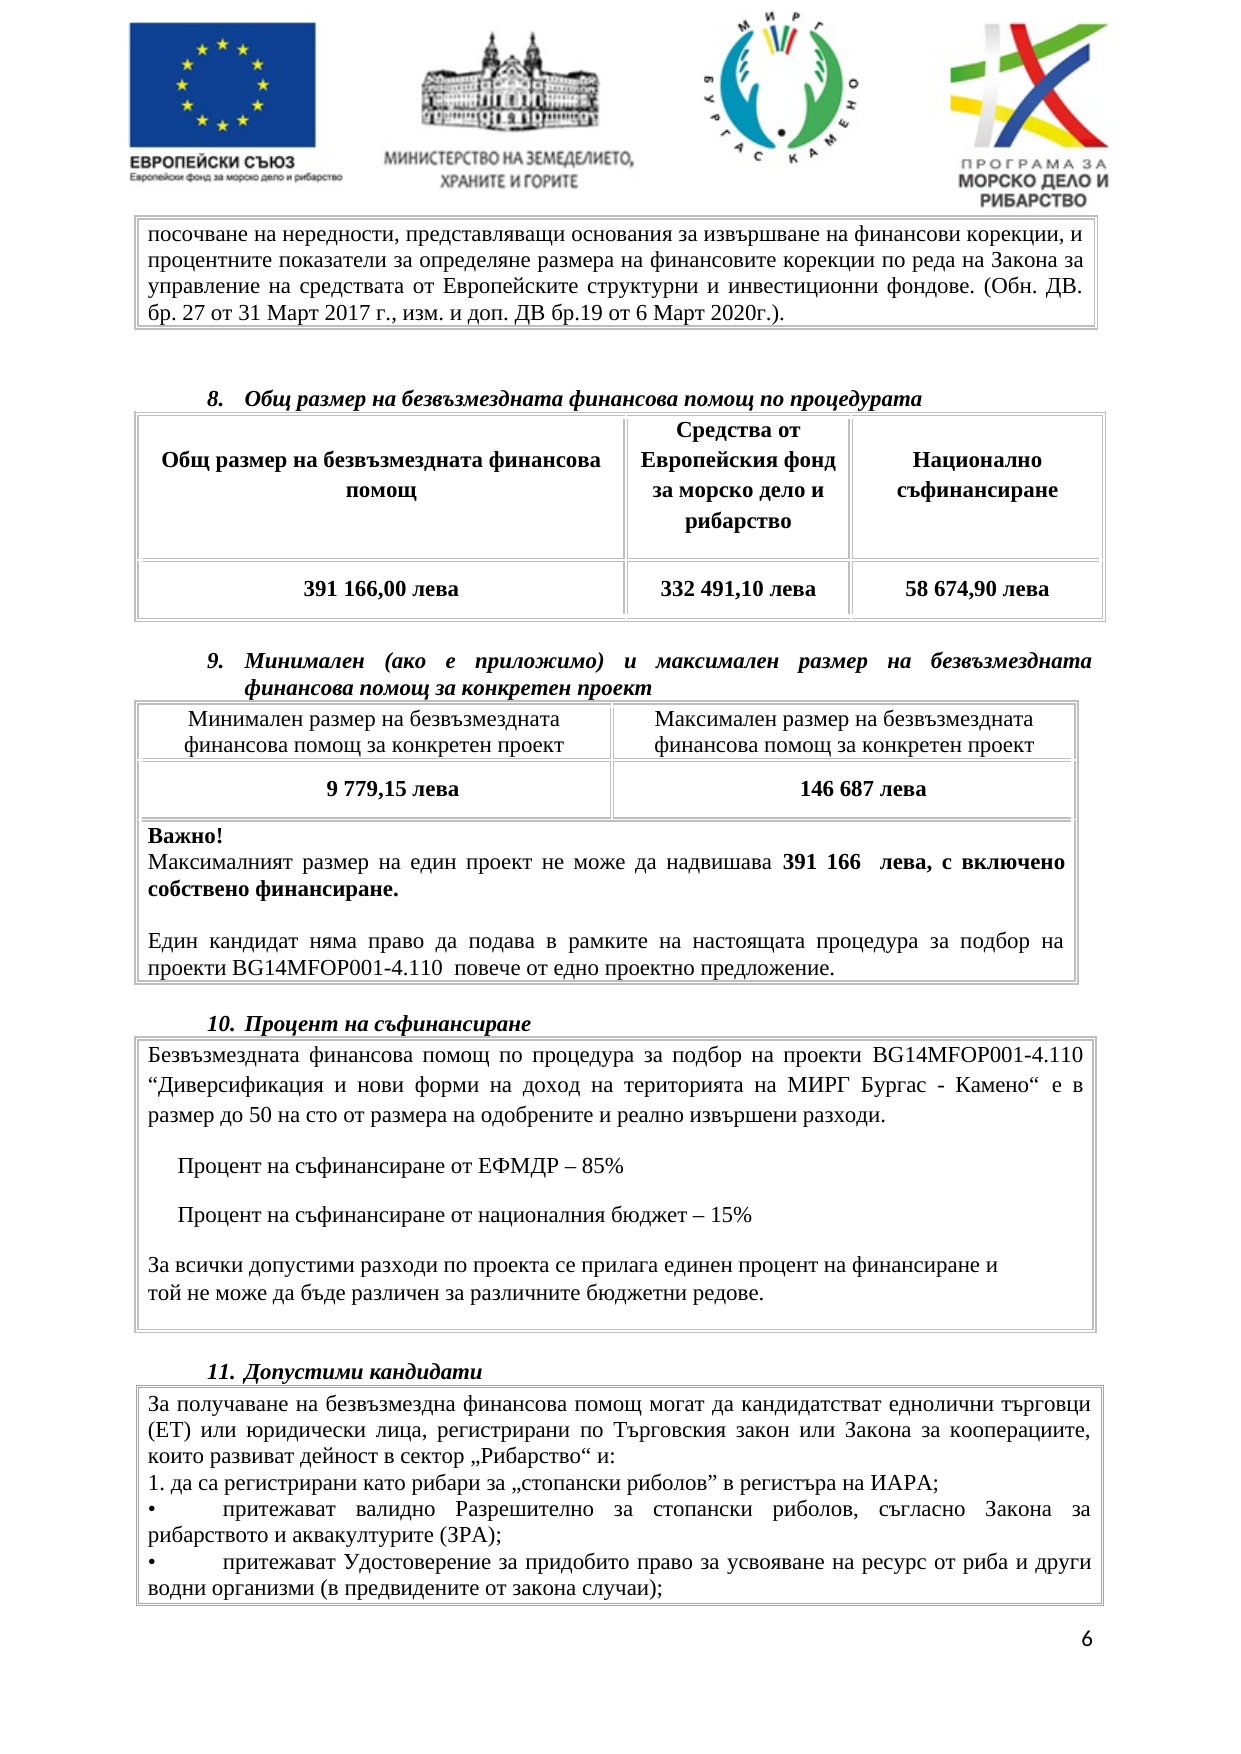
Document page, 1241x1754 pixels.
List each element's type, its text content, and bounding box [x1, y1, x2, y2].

text • притежават Удостоверение за придобито право за усвояване на ресурс от риба и други водни организми (в предвидените от закона случаи); [139, 1543, 1101, 1603]
table_header Минимален размер на безвъзмездната финансова помощ за конкретен проект [136, 702, 612, 757]
text Допустими кандидати [207, 1358, 1093, 1384]
picture [117, 0, 1123, 215]
text Общ размер на безвъзмездната финансова помощ по процедурата [207, 385, 1093, 411]
table_header Безвъзмездната финансова помощ по процедура за подбор на проекти BG14MFOP001-4.110 “Диверсификация и нови форми на доход на територията на МИРГ Бургас - Камено“ е в размер до 50 на сто от размера на одобрените и реално извършени разходи. Процент на съфинансиране от ЕФМДР – 85% Процент на съфинансиране от националния бюджет – 15% За всички допустими разходи по проекта се прилага единен процент на финансиране и той не може да бъде различен за различните бюджетни редове. [139, 1041, 1092, 1328]
text Минимален (ако е приложимо) и максимален размер на безвъзмездната финансова помощ за конкретен проект [207, 647, 1093, 700]
text Процент на съфинансиране [207, 1010, 1093, 1036]
text • притежават валидно Разрешително за стопански риболов, съгласно Закона за рибарството и аквакултурите (ЗРА); [148, 1495, 1093, 1543]
text 1. да са регистрирани като рибари за „стопански риболов” в регистъра на ИАРА; [148, 1469, 1093, 1495]
table_header Национално съфинансиране [851, 416, 1102, 558]
table_cell Важно! Максималният размер на един проект не може да надвишава 391 166 лева, с включено собствено финансиране. Един кандидат няма право да подава в рамките на настоящата процедура за подбор на проекти BG14MFOP001-4.110 повече от едно проектно предложение. [136, 817, 1077, 980]
table_cell 58 674,90 лева [851, 558, 1104, 618]
table_header Максимален размер на безвъзмездната финансова помощ за конкретен проект [612, 704, 1074, 757]
table_cell 332 491,10 лева [626, 558, 851, 618]
text За получаване на безвъзмездна финансова помощ могат да кандидатстват еднолични търговци (ЕТ) или юридически лица, регистрирани по Търговския закон или Закона за кооперациите, които развиват дейност в сектор „Рибарство“ и: [139, 1388, 1101, 1469]
table_cell 9 779,15 лева [136, 758, 612, 817]
table_cell 391 166,00 лева [136, 558, 626, 618]
table_cell 146 687 лева [612, 758, 1077, 817]
table_header Общ размер на безвъзмездната финансова помощ [136, 413, 626, 558]
table_header Средства от Европейския фонд за морско дело и рибарство [626, 413, 851, 558]
